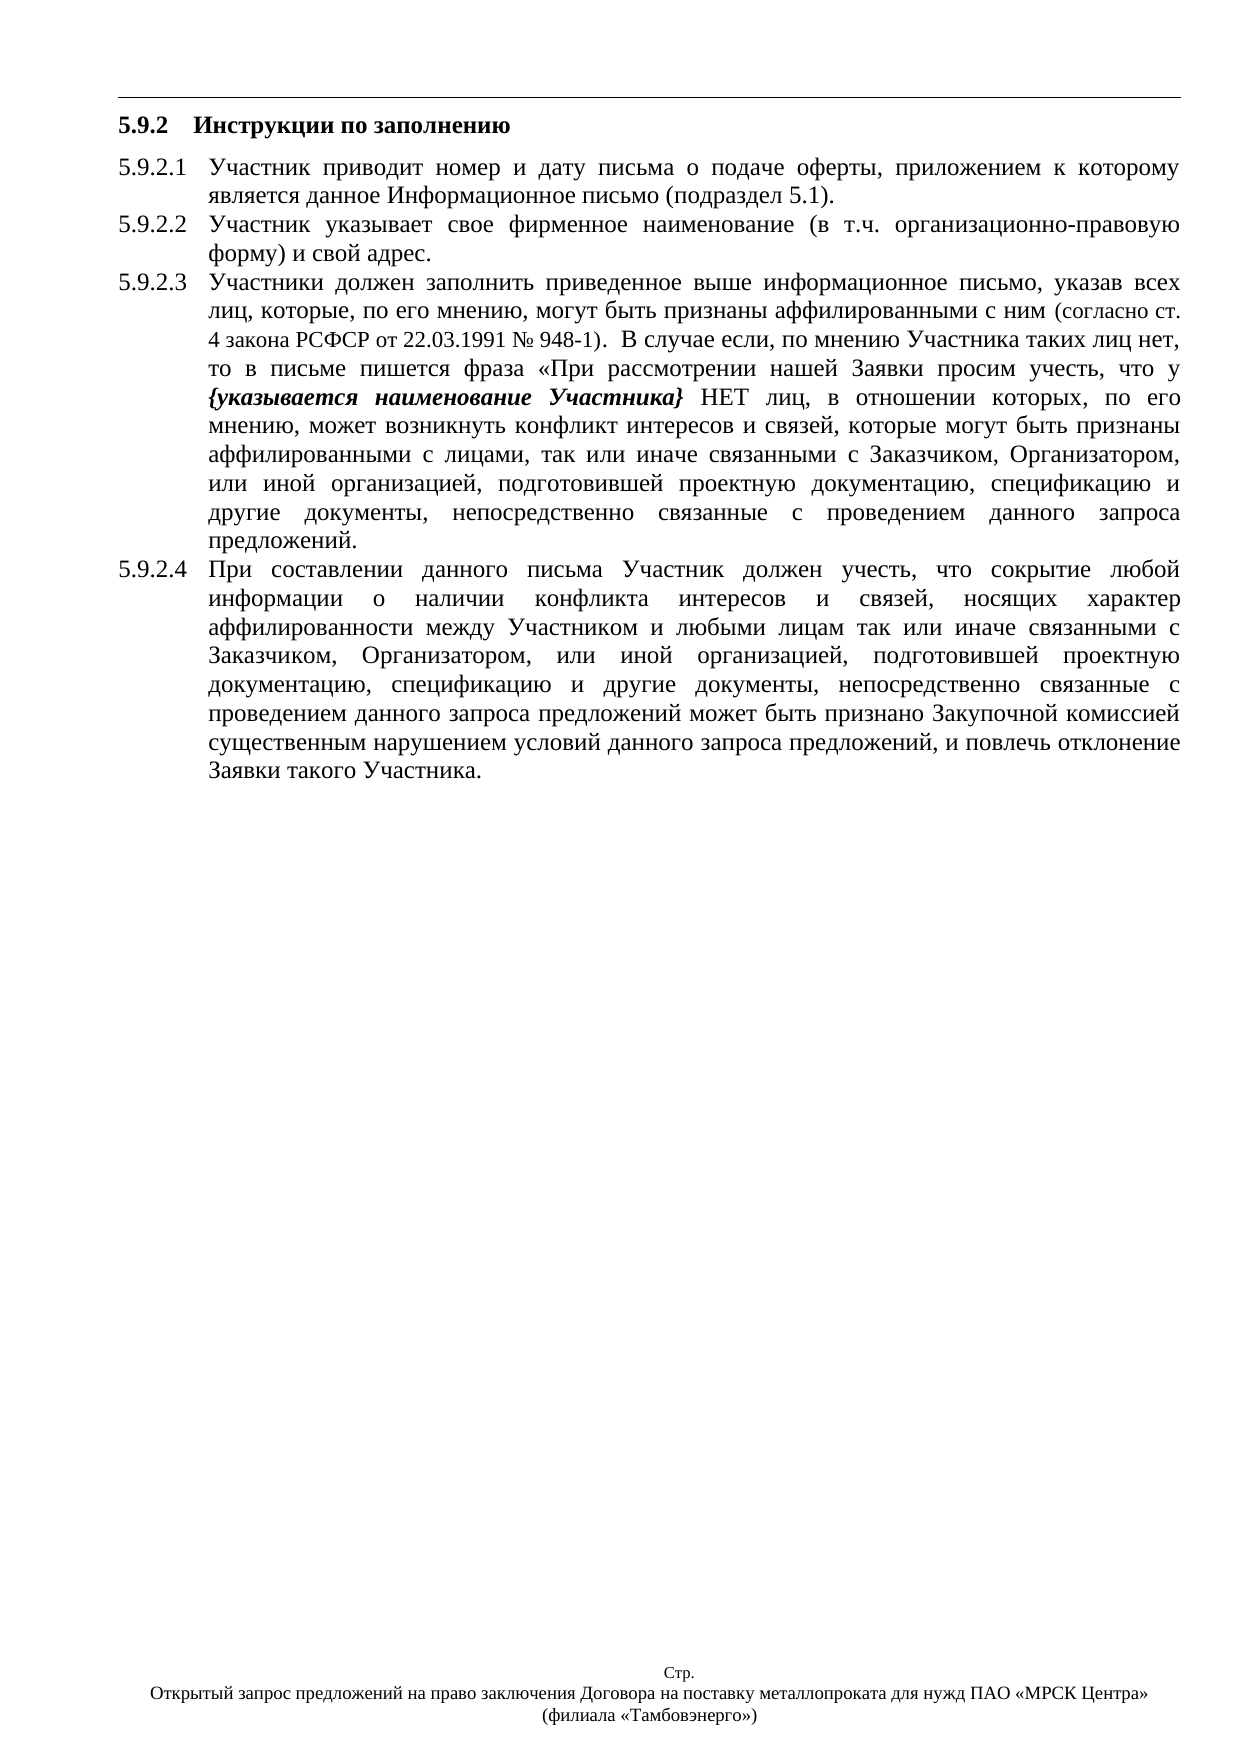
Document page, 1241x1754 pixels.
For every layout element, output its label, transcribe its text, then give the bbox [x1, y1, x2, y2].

subtitle Инструкции по заполнению [118, 111, 1181, 139]
list При составлении данного письма Участник должен учесть, что сокрытие любой информации о наличии конфликта интересов и связей, носящих характер аффилированности между Участником и любыми лицам так или иначе связанными с Заказчиком, Организатором, или иной организацией, подготовившей проектную документацию, спецификацию и другие документы, непосредственно связанные с проведением данного запроса предложений может быть признано Закупочной комиссией существенным нарушением условий данного запроса предложений, и повлечь отклонение Заявки такого Участника. [118, 554, 1181, 784]
list Участники должен заполнить приведенное выше информационное письмо, указав всех лиц, которые, по его мнению, могут быть признаны аффилированными с ним (согласно ст. 4 закона РСФСР от 22.03.1991 № 948-1). В случае если, по мнению Участника таких лиц нет, то в письме пишется фраза «При рассмотрении нашей Заявки просим учесть, что у {указывается наименование Участника} НЕТ лиц, в отношении которых, по его мнению, может возникнуть конфликт интересов и связей, которые могут быть признаны аффилированными с лицами, так или иначе связанными с Заказчиком, Организатором, или иной организацией, подготовившей проектную документацию, спецификацию и другие документы, непосредственно связанные с проведением данного запроса предложений. [118, 267, 1181, 554]
list Участник приводит номер и дату письма о подаче оферты, приложением к которому является данное Информационное письмо (подраздел 5.1). [118, 152, 1181, 209]
list Участник указывает свое фирменное наименование (в т.ч. организационно-правовую форму) и свой адрес. [118, 209, 1181, 267]
